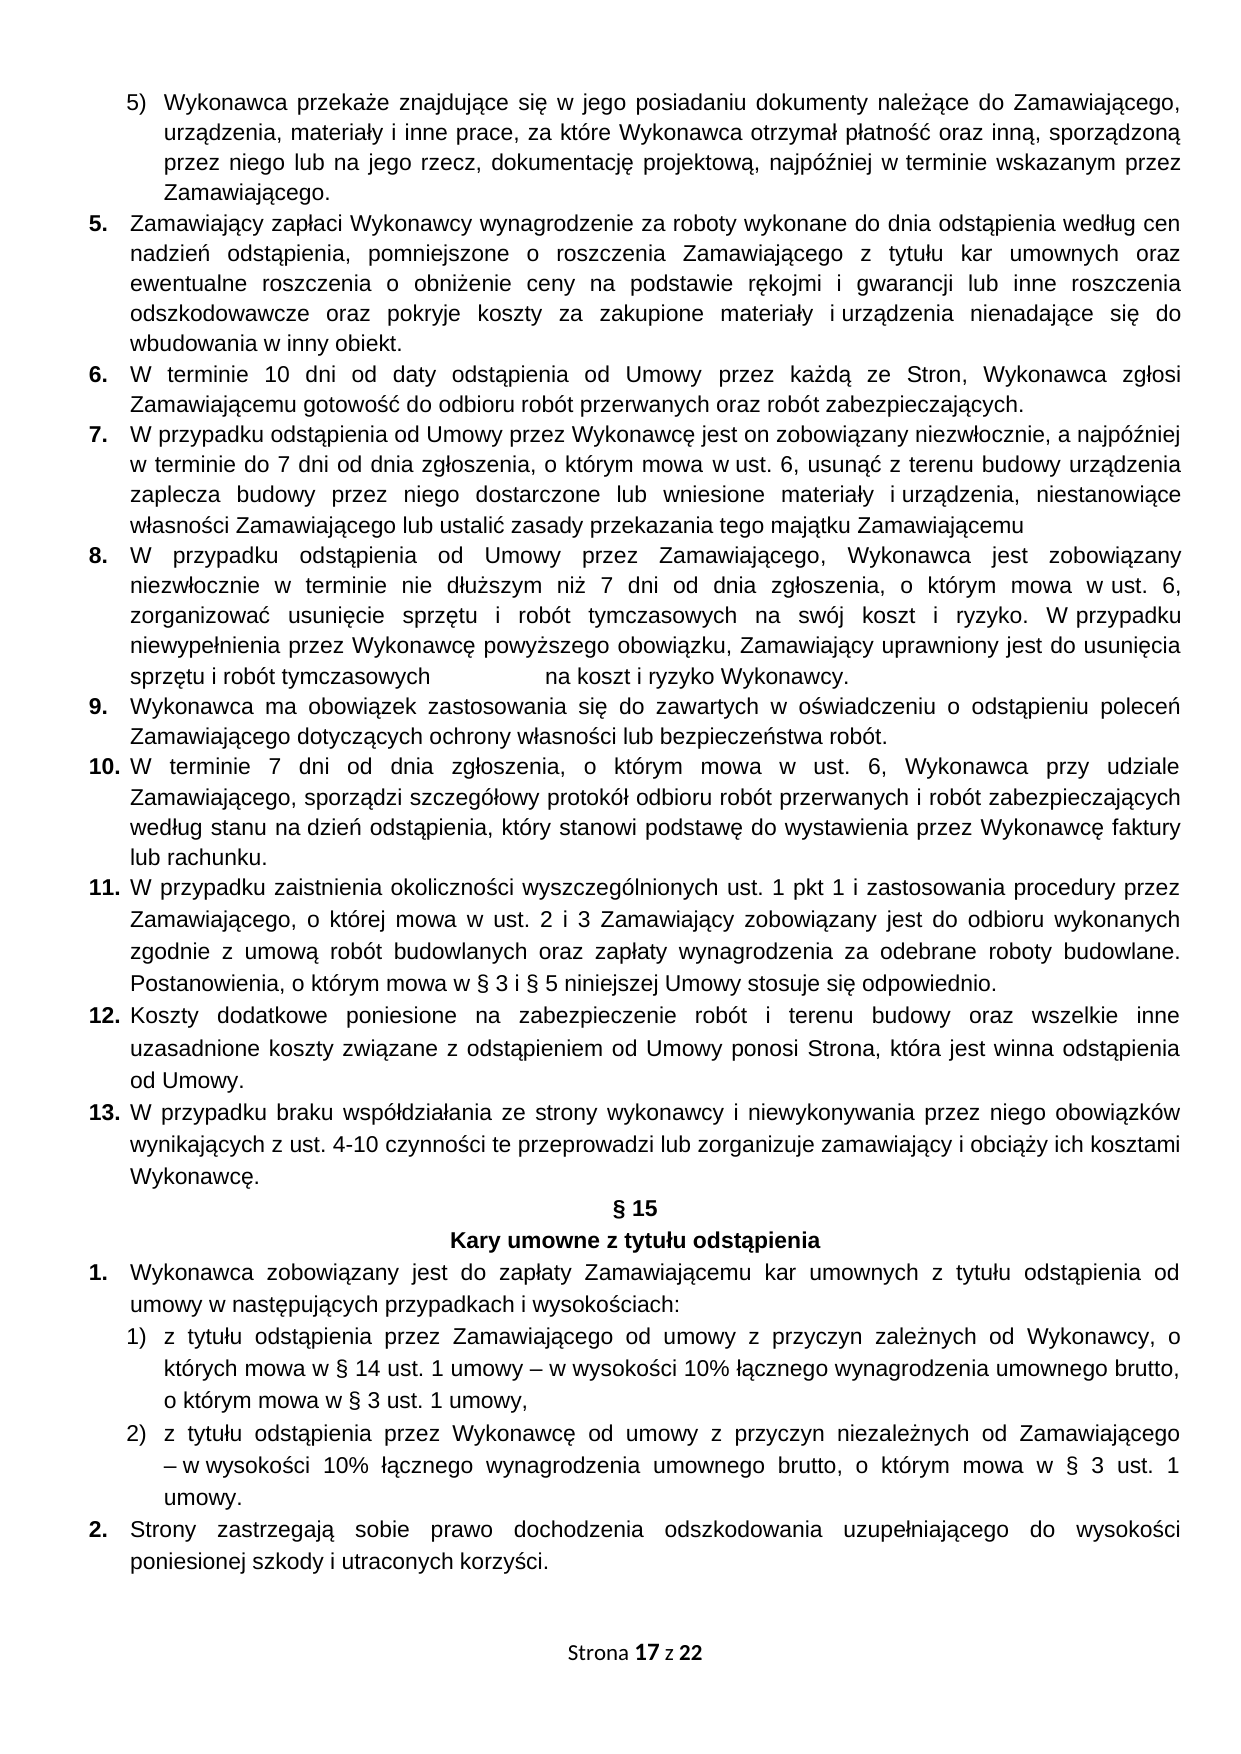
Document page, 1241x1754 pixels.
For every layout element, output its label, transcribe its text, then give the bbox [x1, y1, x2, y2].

list W przypadku braku współdziałania ze strony wykonawcy i niewykonywania przez niego obowiązków wynikających z ust. 4-10 czynności te przeprowadzi lub zorganizuje zamawiający i obciąży ich kosztami Wykonawcę. [89, 1099, 1181, 1189]
list Zamawiający zapłaci Wykonawcy wynagrodzenie za roboty wykonane do dnia odstąpienia według cen nadzień odstąpienia, pomniejszone o roszczenia Zamawiającego z tytułu kar umownych oraz ewentualne roszczenia o obniżenie ceny na podstawie rękojmi i gwarancji lub inne roszczenia odszkodowawcze oraz pokryje koszty za zakupione materiały i urządzenia nienadające się do wbudowania w inny obiekt. [89, 209, 1181, 357]
list W przypadku odstąpienia od Umowy przez Wykonawcę jest on zobowiązany niezwłocznie, a najpóźniej w terminie do 7 dni od dnia zgłoszenia, o którym mowa w ust. 6, usunąć z terenu budowy urządzenia zaplecza budowy przez niego dostarczone lub wniesione materiały i urządzenia, niestanowiące własności Zamawiającego lub ustalić zasady przekazania tego majątku Zamawiającemu [89, 421, 1181, 538]
list Wykonawca przekaże znajdujące się w jego posiadaniu dokumenty należące do Zamawiającego, urządzenia, materiały i inne prace, za które Wykonawca otrzymał płatność oraz inną, sporządzoną przez niego lub na jego rzecz, dokumentację projektową, najpóźniej w terminie wskazanym przez Zamawiającego. [126, 89, 1181, 206]
list W przypadku zaistnienia okoliczności wyszczególnionych ust. 1 pkt 1 i zastosowania procedury przez Zamawiającego, o której mowa w ust. 2 i 3 Zamawiający zobowiązany jest do odbioru wykonanych zgodnie z umową robót budowlanych oraz zapłaty wynagrodzenia za odebrane roboty budowlane. Postanowienia, o którym mowa w § 3 i § 5 niniejszej Umowy stosuje się odpowiednio. [89, 874, 1181, 997]
list W przypadku odstąpienia od Umowy przez Zamawiającego, Wykonawca jest zobowiązany niezwłocznie w terminie nie dłuższym niż 7 dni od dnia zgłoszenia, o którym mowa w ust. 6, zorganizować usunięcie sprzętu i robót tymczasowych na swój koszt i ryzyko. W przypadku niewypełnienia przez Wykonawcę powyższego obowiązku, Zamawiający uprawniony jest do usunięcia sprzętu i robót tymczasowych na koszt i ryzyko Wykonawcy. [89, 542, 1181, 689]
list W terminie 10 dni od daty odstąpienia od Umowy przez każdą ze Stron, Wykonawca zgłosi Zamawiającemu gotowość do odbioru robót przerwanych oraz robót zabezpieczających. [89, 361, 1181, 417]
list Strony zastrzegają sobie prawo dochodzenia odszkodowania uzupełniającego do wysokości poniesionej szkody i utraconych korzyści. [89, 1516, 1181, 1574]
text Kary umowne z tytułu odstąpienia [89, 1227, 1181, 1253]
list Koszty dodatkowe poniesione na zabezpieczenie robót i terenu budowy oraz wszelkie inne uzasadnione koszty związane z odstąpieniem od Umowy ponosi Strona, która jest winna odstąpienia od Umowy. [89, 1002, 1181, 1093]
list Wykonawca zobowiązany jest do zapłaty Zamawiającemu kar umownych z tytułu odstąpienia od umowy w następujących przypadkach i wysokościach: [89, 1259, 1181, 1317]
list Wykonawca ma obowiązek zastosowania się do zawartych w oświadczeniu o odstąpieniu poleceń Zamawiającego dotyczących ochrony własności lub bezpieczeństwa robót. [89, 693, 1181, 749]
list z tytułu odstąpienia przez Zamawiającego od umowy z przyczyn zależnych od Wykonawcy, o których mowa w § 14 ust. 1 umowy – w wysokości 10% łącznego wynagrodzenia umownego brutto, o którym mowa w § 3 ust. 1 umowy, [126, 1323, 1181, 1414]
list z tytułu odstąpienia przez Wykonawcę od umowy z przyczyn niezależnych od Zamawiającego – w wysokości 10% łącznego wynagrodzenia umownego brutto, o którym mowa w § 3 ust. 1 umowy. [126, 1419, 1181, 1510]
list W terminie 7 dni od dnia zgłoszenia, o którym mowa w ust. 6, Wykonawca przy udziale Zamawiającego, sporządzi szczegółowy protokół odbioru robót przerwanych i robót zabezpieczających według stanu na dzień odstąpienia, który stanowi podstawę do wystawienia przez Wykonawcę faktury lub rachunku. [89, 753, 1181, 870]
text § 15 [89, 1195, 1181, 1221]
